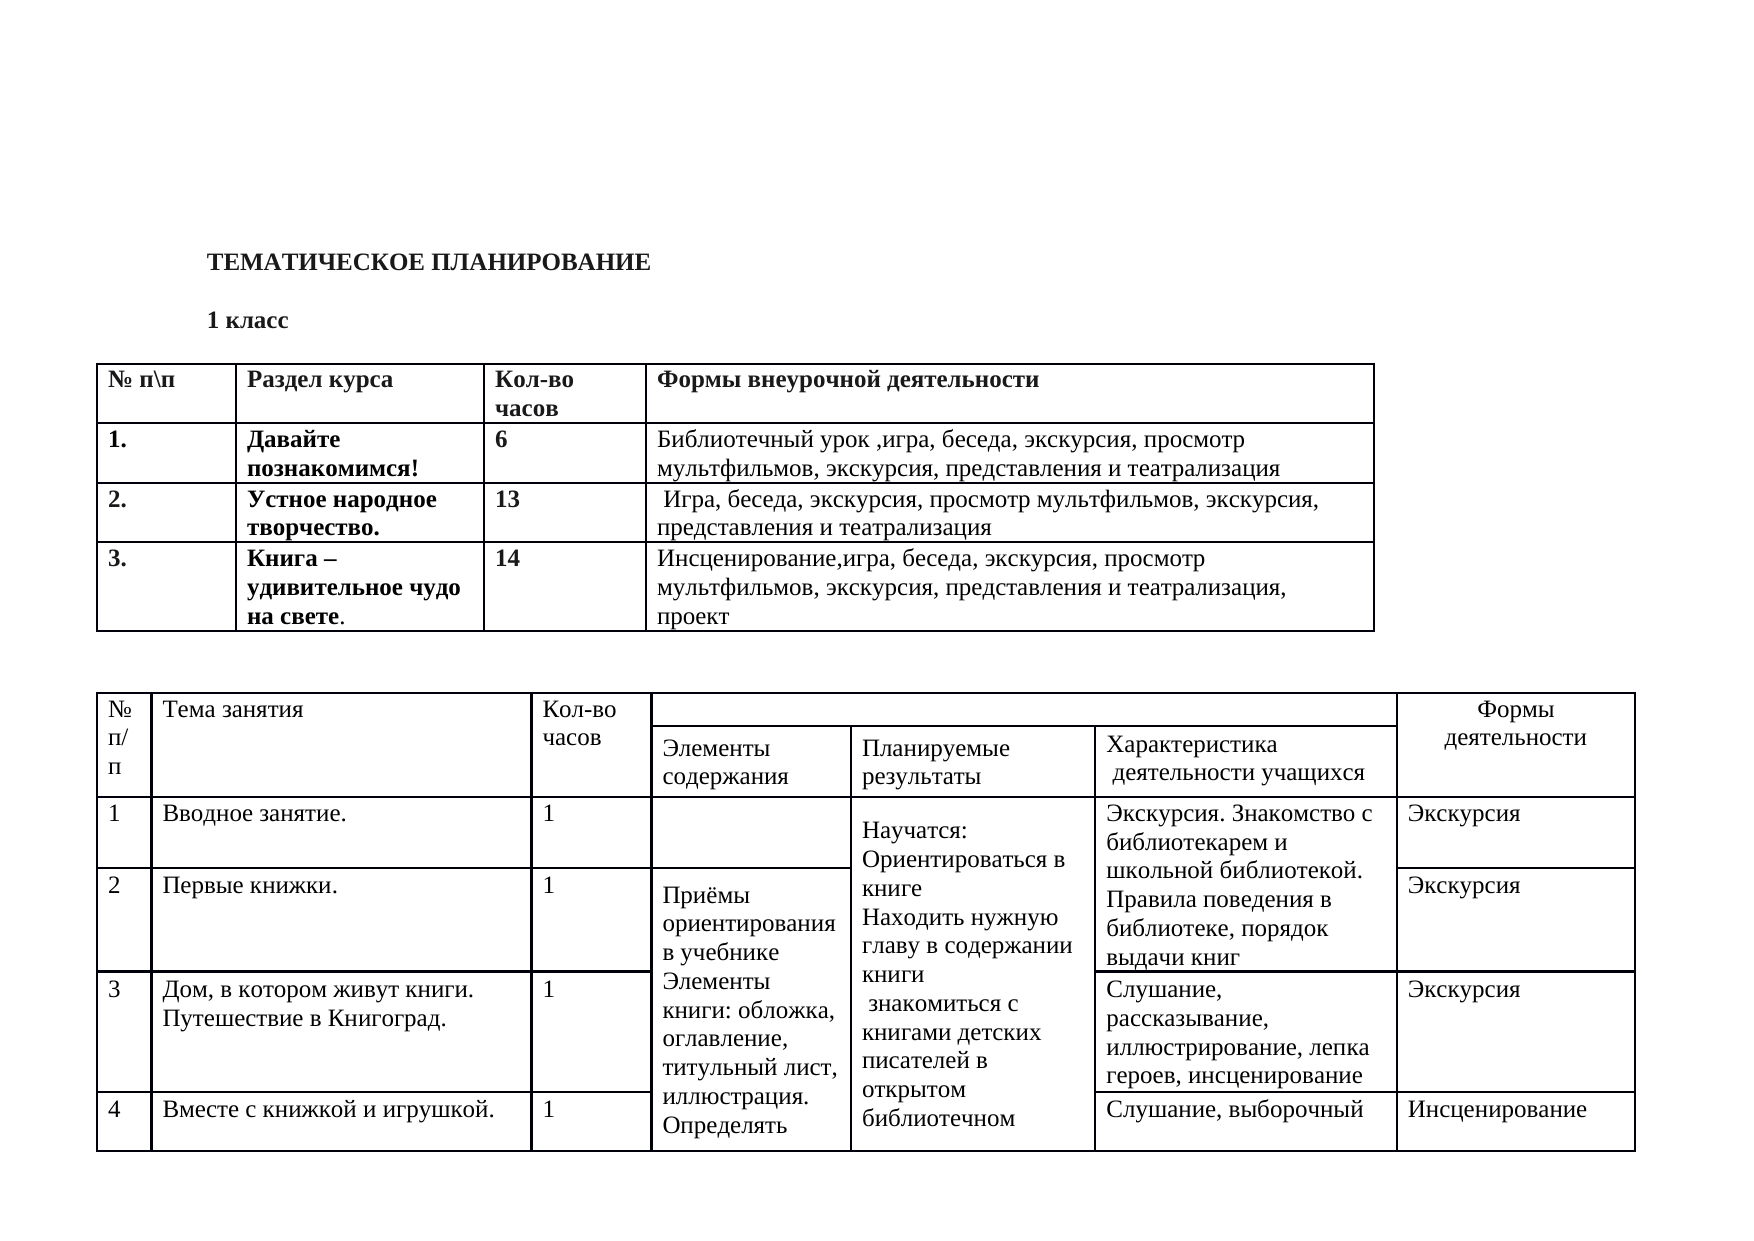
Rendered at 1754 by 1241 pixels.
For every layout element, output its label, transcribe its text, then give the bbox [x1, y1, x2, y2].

table_cell Приёмы ориентирования в учебнике Элементы книги: обложка, оглавление, титульный лист, иллюстрация. Определять тему и главную мысль произведения, [653, 869, 850, 1149]
table_header Раздел курса [237, 365, 483, 422]
table_cell Планируемые результаты [852, 727, 1094, 796]
table_cell Характеристика деятельности учащихся [1096, 727, 1396, 796]
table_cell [153, 1093, 530, 1149]
table_cell Инсценирование,игра, беседа, экскурсия, просмотр мультфильмов, экскурсия, представления и театрализация, проект [647, 543, 1373, 629]
table_cell Устное народное творчество. [237, 484, 483, 541]
table_cell 13 [485, 484, 645, 541]
table_cell Инсценирование [1398, 1093, 1634, 1149]
table_cell 3 [98, 973, 150, 1091]
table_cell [1096, 1093, 1396, 1149]
table_cell 1 [533, 973, 650, 1091]
table_cell Элементы содержания [653, 727, 850, 796]
table_cell Экскурсия [1398, 869, 1634, 970]
table_cell Первые книжки. [153, 869, 530, 970]
table_cell [653, 798, 850, 867]
table_cell 3. [98, 543, 235, 629]
table_header [653, 694, 1396, 725]
table_header № п\п [98, 365, 235, 422]
table_cell Экскурсия [1398, 973, 1634, 1091]
table_header № п/п [98, 694, 150, 796]
table_cell Научатся: Ориентироваться в книге Находить нужную главу в содержании книги знакомиться с книгами детских писателей в открытом библиотечном фонде; сравнивать книги одного и того же автора, но разных художников-оформителей; высказывать свое впечатление о выбранной книге. определять тему и жанр книги, отбирать книгу по заданной теме; сравнивать книгу-сборник с книгой-произведением; слушать или читать книгу и аргументировать ее соответствие теме; пользоваться аппаратом книги; овладевать правилами поведения в библиотеке; систематизировать по темам детские книги в домашней библиотеке; выбирать нужную книгу по теме, жанру и авторской принадлежности; слушать отдельные истории и выражать свое мнение о героях и их поступках; рассказывать о книге, о героях или отдельные истории [852, 798, 1094, 1149]
table_cell 1 [533, 798, 650, 867]
table_header Формы внеурочной деятельности [647, 365, 1373, 422]
table_cell 6 [485, 424, 645, 482]
table_cell Дом, в котором живут книги. Путешествие в Книгоград. [153, 973, 530, 1091]
table_cell 2 [98, 869, 150, 970]
table_cell 1. [98, 424, 235, 482]
table_header Тема занятия [153, 694, 530, 796]
table_cell 2. [98, 484, 235, 541]
table_cell Экскурсия. Знакомство с библиотекарем и школьной библиотекой. Правила поведения в библиотеке, порядок выдачи книг [1096, 798, 1396, 970]
table_cell Давайте познакомимся! [237, 424, 483, 482]
table_cell Книга – удивительное чудо на свете. [237, 543, 483, 629]
table_cell 14 [485, 543, 645, 629]
table_cell Игра, беседа, экскурсия, просмотр мультфильмов, экскурсия, представления и театрализация [647, 484, 1373, 541]
text 1 класс [118, 305, 1636, 334]
text ТЕМАТИЧЕСКОЕ ПЛАНИРОВАНИЕ [118, 247, 1636, 276]
table_cell 4 [98, 1093, 150, 1149]
table_cell Экскурсия [1398, 798, 1634, 867]
table_header Формы деятельности [1398, 694, 1634, 796]
table_cell Библиотечный урок ,игра, беседа, экскурсия, просмотр мультфильмов, экскурсия, представления и театрализация [647, 424, 1373, 482]
table_cell Вводное занятие. [153, 798, 530, 867]
table_cell 1 [533, 1093, 650, 1149]
table_cell Слушание, рассказывание, иллюстрирование, лепка героев, инсценирование [1096, 973, 1396, 1091]
table_header Кол-во часов [485, 365, 645, 422]
table_cell 1 [533, 869, 650, 970]
table_header Кол-во часов [533, 694, 650, 796]
table_cell 1 [98, 798, 150, 867]
